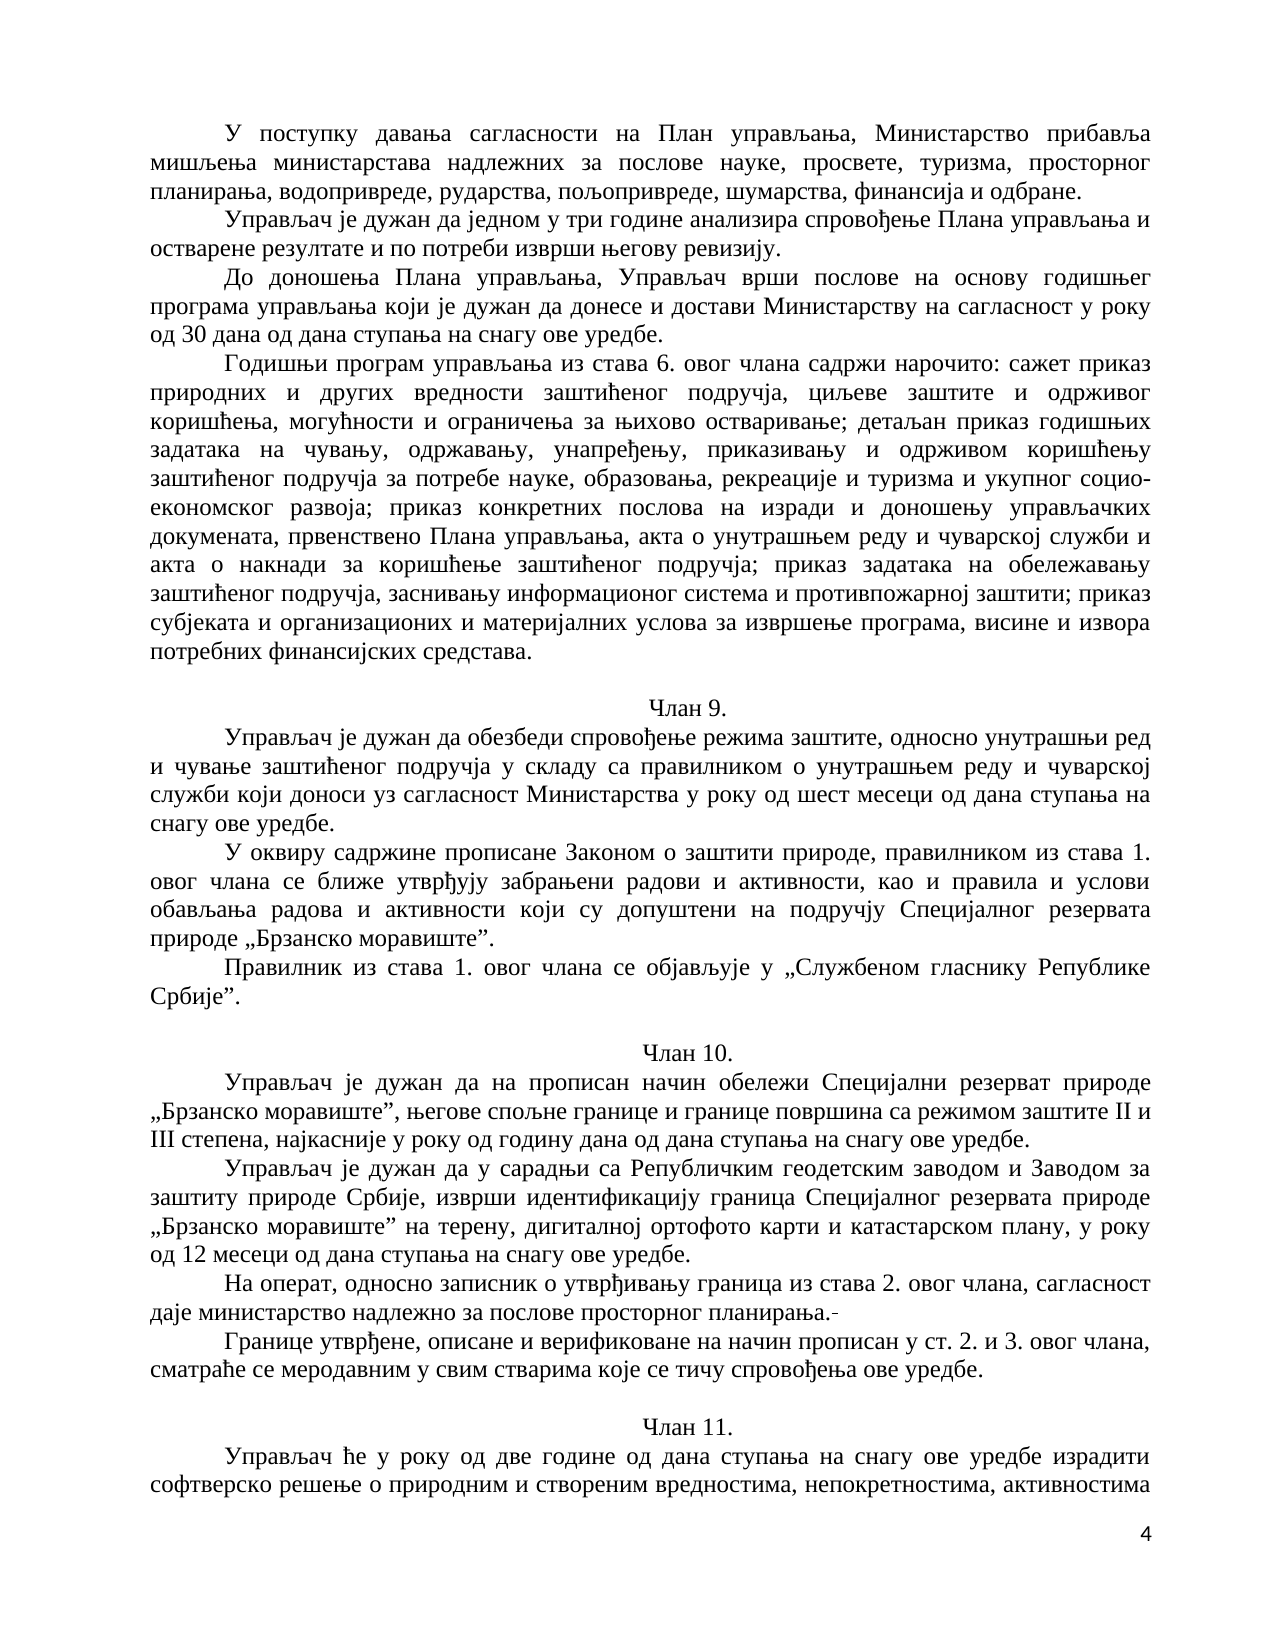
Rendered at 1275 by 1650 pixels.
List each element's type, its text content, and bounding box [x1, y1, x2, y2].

text Члан 11. [150, 1412, 1152, 1441]
text У оквиру садржине прописане Законом о заштити природе, правилником из става 1. овог члана се ближе утврђују забрањени радови и активности, као и правила и услови обављања радова и активности који су допуштени на подручју Специјалног резервата природе „Брзанско моравиште”. [150, 837, 1152, 952]
text Члан 10. [150, 1038, 1152, 1067]
text Управљач је дужан да у сарадњи са Републичким геодетским заводом и Заводом за заштиту природе Србије, изврши идентификацију граница Специјалног резервата природе „Брзанско моравиште” на терену, дигиталној ортофото карти и катастарском плану, у року од 12 месеци од дана ступања на снагу ове уредбе. [150, 1153, 1152, 1268]
text Управљач је дужан да на прописан начин обележи Специјални резерват природе „Брзанско моравиште”, његове спољне границе и границе површина са режимом заштите II и III степена, најкасније у року од годину дана од дана ступања на снагу ове уредбе. [150, 1067, 1152, 1153]
text Границе утврђене, описане и верификоване на начин прописан у ст. 2. и 3. овог члана, сматраће се меродавним у свим стварима које се тичу спровођења ове уредбе. [150, 1326, 1152, 1383]
text Управљач је дужан да обезбеди спровођење режима заштите, односно унутрашњи ред и чување заштићеног подручја у складу са правилником о унутрашњем реду и чуварској служби који доноси уз сагласност Министарства у року од шест месеци од дана ступања на снагу ове уредбе. [150, 722, 1152, 837]
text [150, 1441, 1152, 1498]
text На операт, односно записник о утврђивању граница из става 2. овог члана, сагласност даје министарство надлежно за послове просторног планирања. [150, 1268, 1152, 1326]
text Годишњи програм управљања из става 6. овог члана садржи нарочито: сажет приказ природних и других вредности заштићеног подручја, циљеве заштите и одрживог коришћења, могућности и ограничења за њихово остваривање; детаљан приказ годишњих задатака на чувању, одржавању, унапређењу, приказивању и одрживом коришћењу заштићеног подручја за потребе науке, образовања, рекреације и туризма и укупног социо-економског развоја; приказ конкретних послова на изради и доношењу управљачких докумената, првенствено Плана управљања, акта о унутрашњем реду и чуварској служби и акта о накнади за коришћење заштићеног подручја; приказ задатака на обележавању заштићеног подручја, заснивању информационог система и противпожарној заштити; приказ субјеката и организационих и материјалних услова за извршење програма, висине и извора потребних финансијских средстава. [150, 348, 1152, 664]
text Управљач је дужан да једном у три године анализира спровођење Плана управљања и остварене резултате и по потреби изврши његову ревизију. [150, 204, 1152, 262]
text До доношења Плана управљања, Управљач врши послове на основу годишњег програма управљања који је дужан да донесе и достави Министарству на сагласност у року од 30 дана од дана ступања на снагу ове уредбе. [150, 262, 1152, 348]
text У поступку давања сагласности на План управљања, Министарство прибавља мишљења министарстава надлежних за послове науке, просвете, туризма, просторног планирања, водопривреде, рударства, пољопривреде, шумарства, финансија и одбране. [150, 118, 1152, 204]
text Члан 9. [150, 693, 1152, 722]
text Правилник из става 1. овог члана се објављује у „Службеном гласнику Републике Србијеˮ. [150, 952, 1152, 1009]
